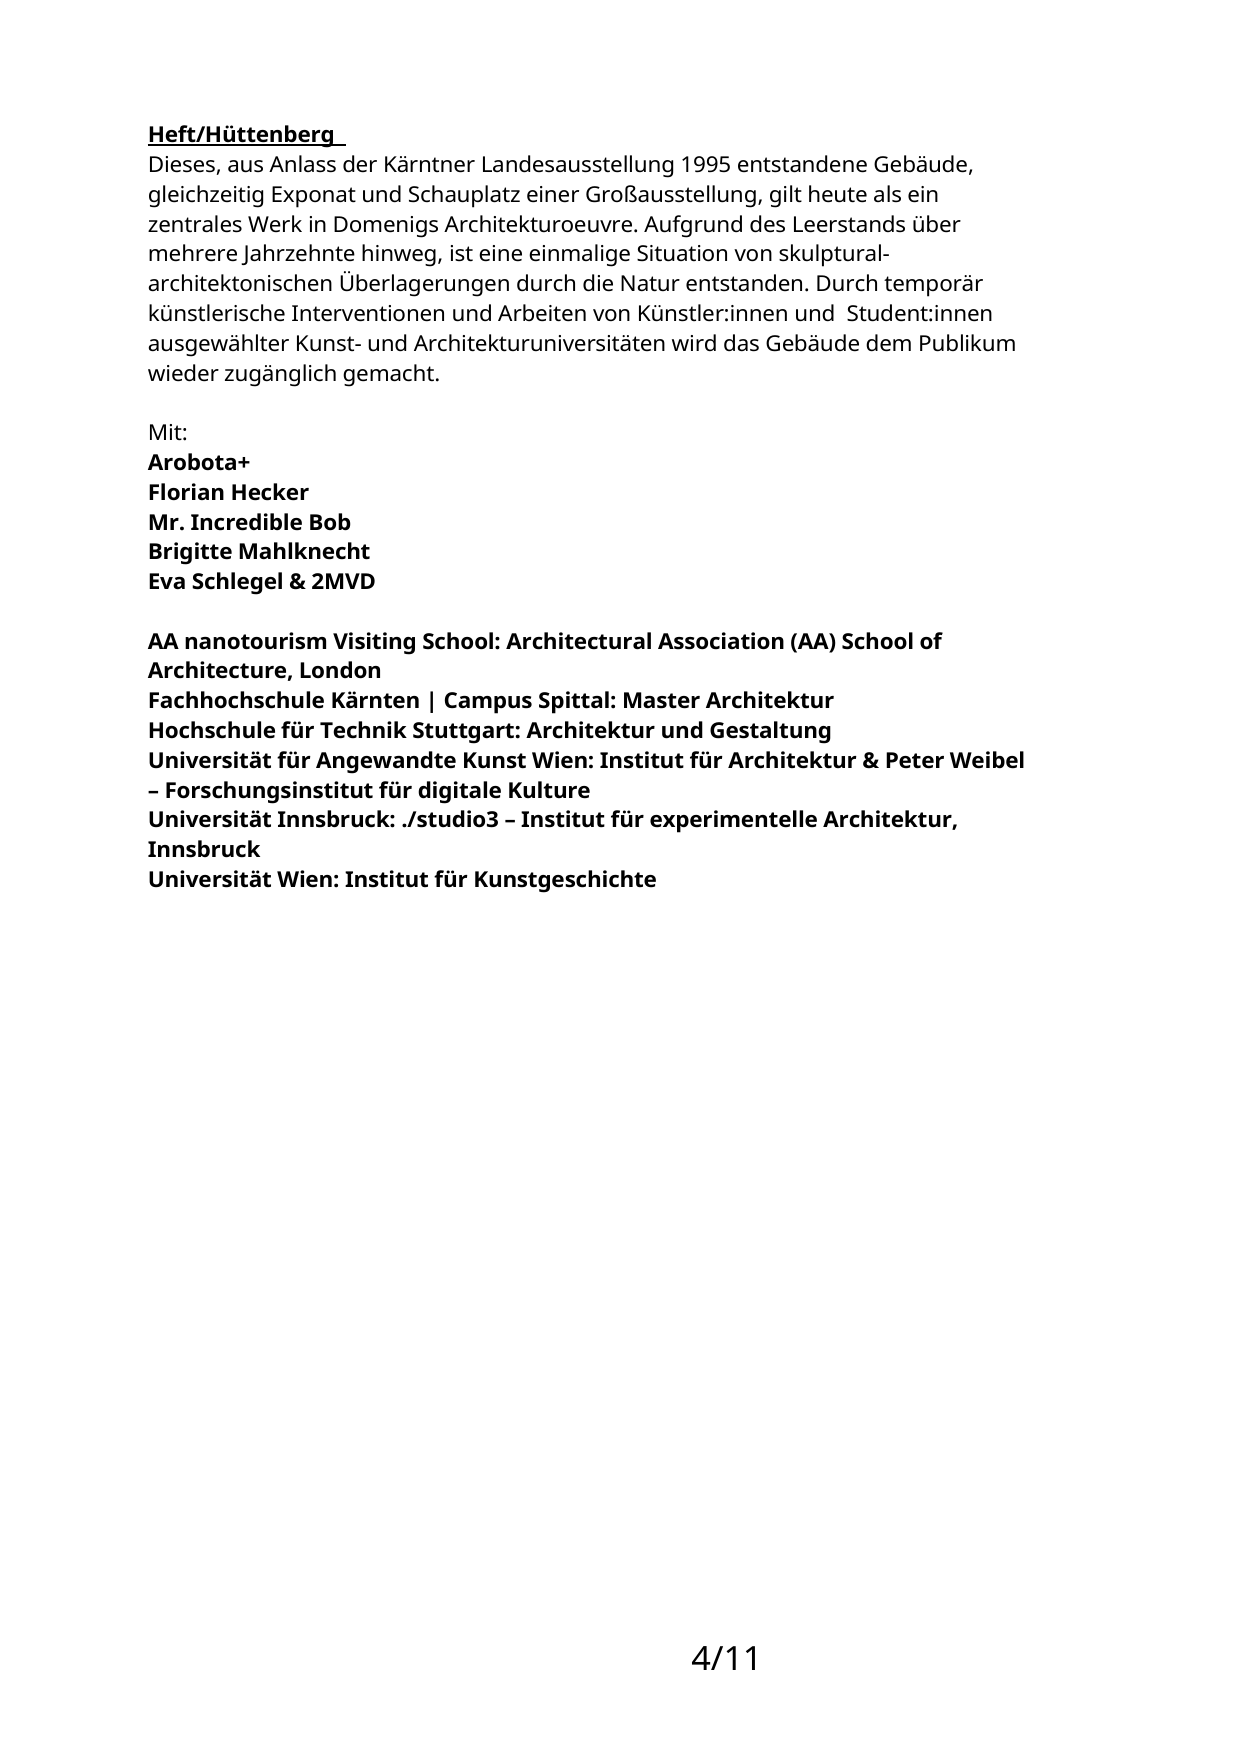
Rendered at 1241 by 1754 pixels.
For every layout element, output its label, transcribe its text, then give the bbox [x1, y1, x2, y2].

text Hochschule für Technik Stuttgart: Architektur und Gestaltung [148, 715, 1033, 745]
text Florian Hecker [148, 477, 1033, 507]
text Heft/Hüttenberg Dieses, aus Anlass der Kärntner Landesausstellung 1995 entstandene Gebäude, gleichzeitig Exponat und Schauplatz einer Großausstellung, gilt heute als ein zentrales Werk in Domenigs Architekturoeuvre. Aufgrund des Leerstands über mehrere Jahrzehnte hinweg, ist eine einmalige Situation von skulptural-architektonischen Überlagerungen durch die Natur entstanden. Durch temporär künstlerische Interventionen und Arbeiten von Künstler:innen und Student:innen ausgewählter Kunst- und Architekturuniversitäten wird das Gebäude dem Publikum wieder zugänglich gemacht. [148, 119, 1033, 387]
text Universität für Angewandte Kunst Wien: Institut für Architektur & Peter Weibel – Forschungsinstitut für digitale Kulture [148, 745, 1033, 804]
text Arobota+ [148, 447, 1033, 477]
text Brigitte Mahlknecht [148, 536, 1033, 566]
text Eva Schlegel & 2MVD [148, 566, 1033, 596]
text Universität Wien: Institut für Kunstgeschichte [148, 864, 1033, 894]
text Universität Innsbruck: ./studio3 – Institut für experimentelle Architektur, Innsbruck [148, 804, 1033, 864]
text AA nanotourism Visiting School: Architectural Association (AA) School of Architecture, London [148, 626, 1033, 685]
text Mr. Incredible Bob [148, 507, 1033, 536]
text Mit: [148, 417, 1033, 447]
text Fachhochschule Kärnten | Campus Spittal: Master Architektur [148, 685, 1033, 715]
